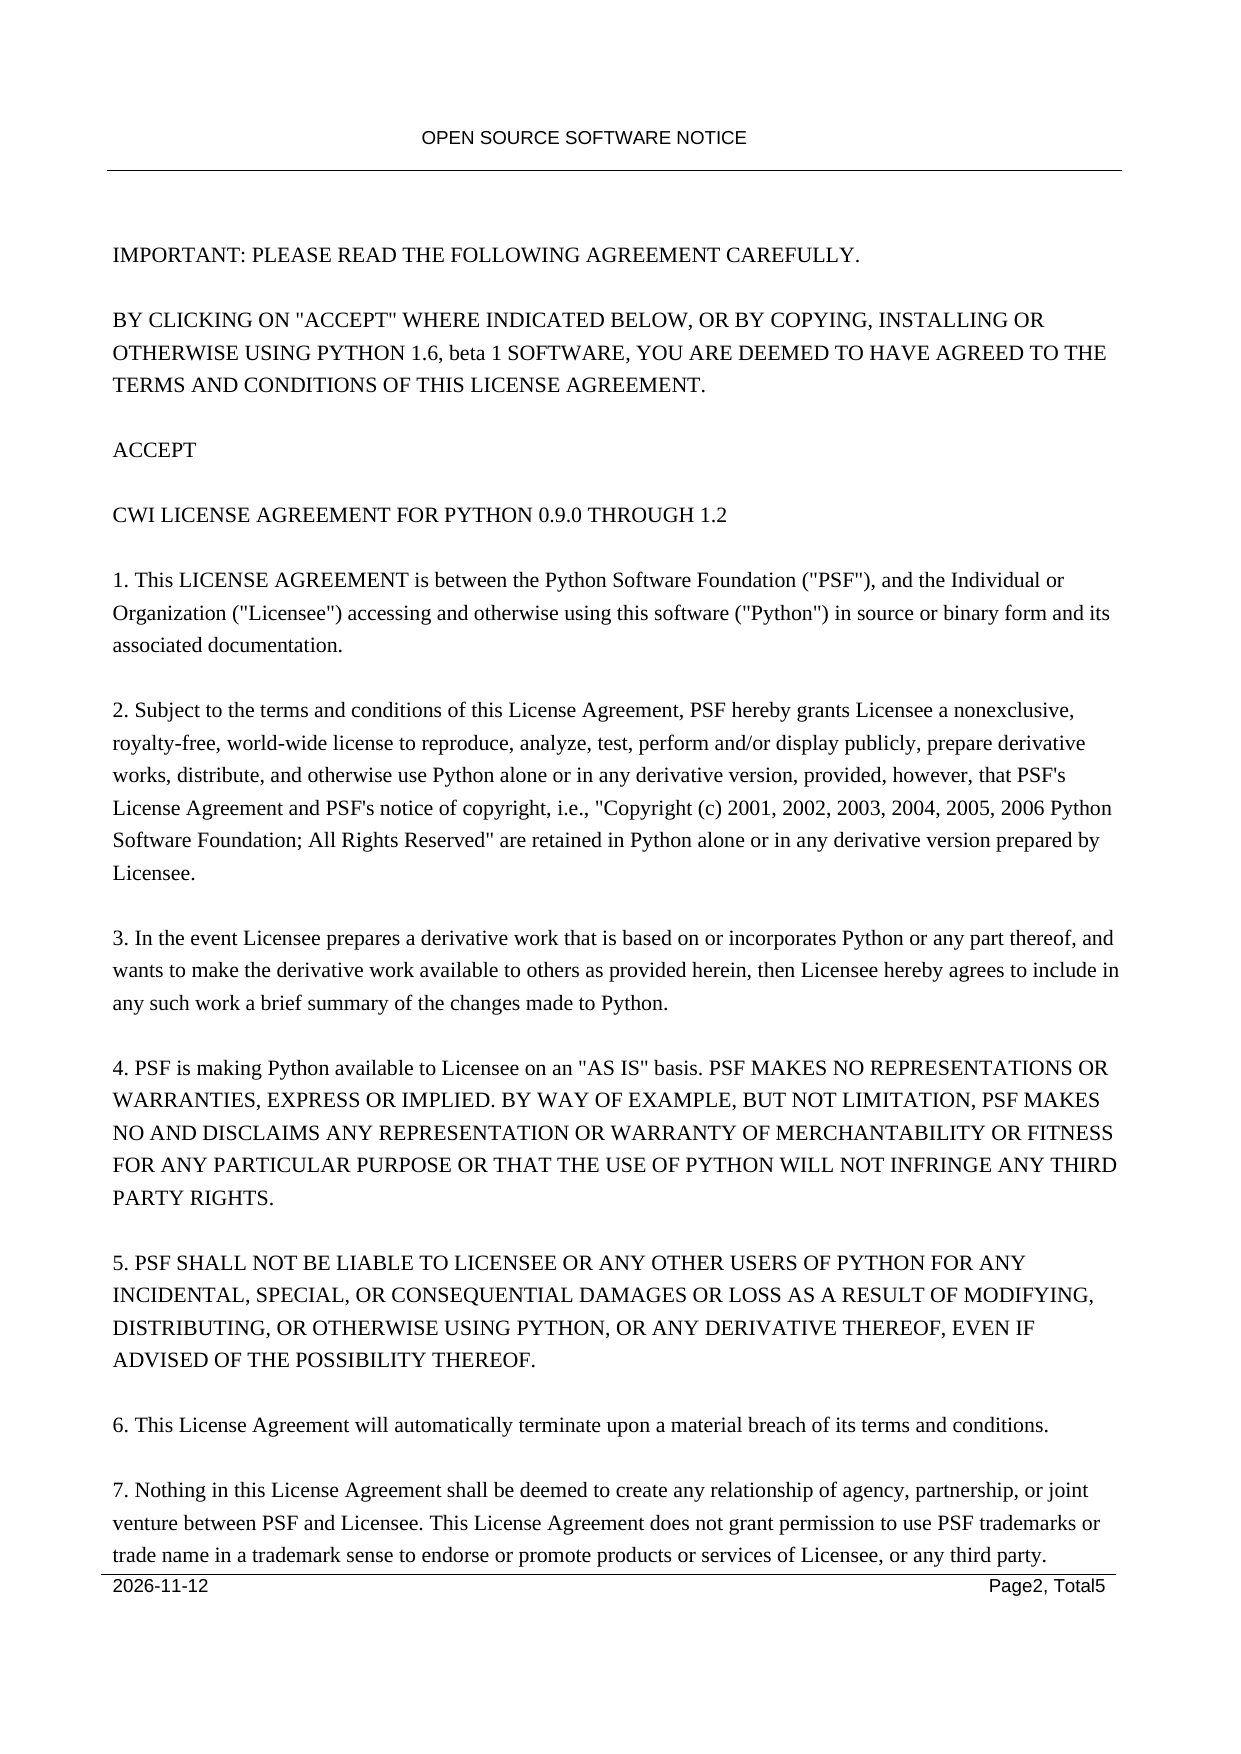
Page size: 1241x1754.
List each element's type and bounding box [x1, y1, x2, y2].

text [112, 206, 1128, 1571]
